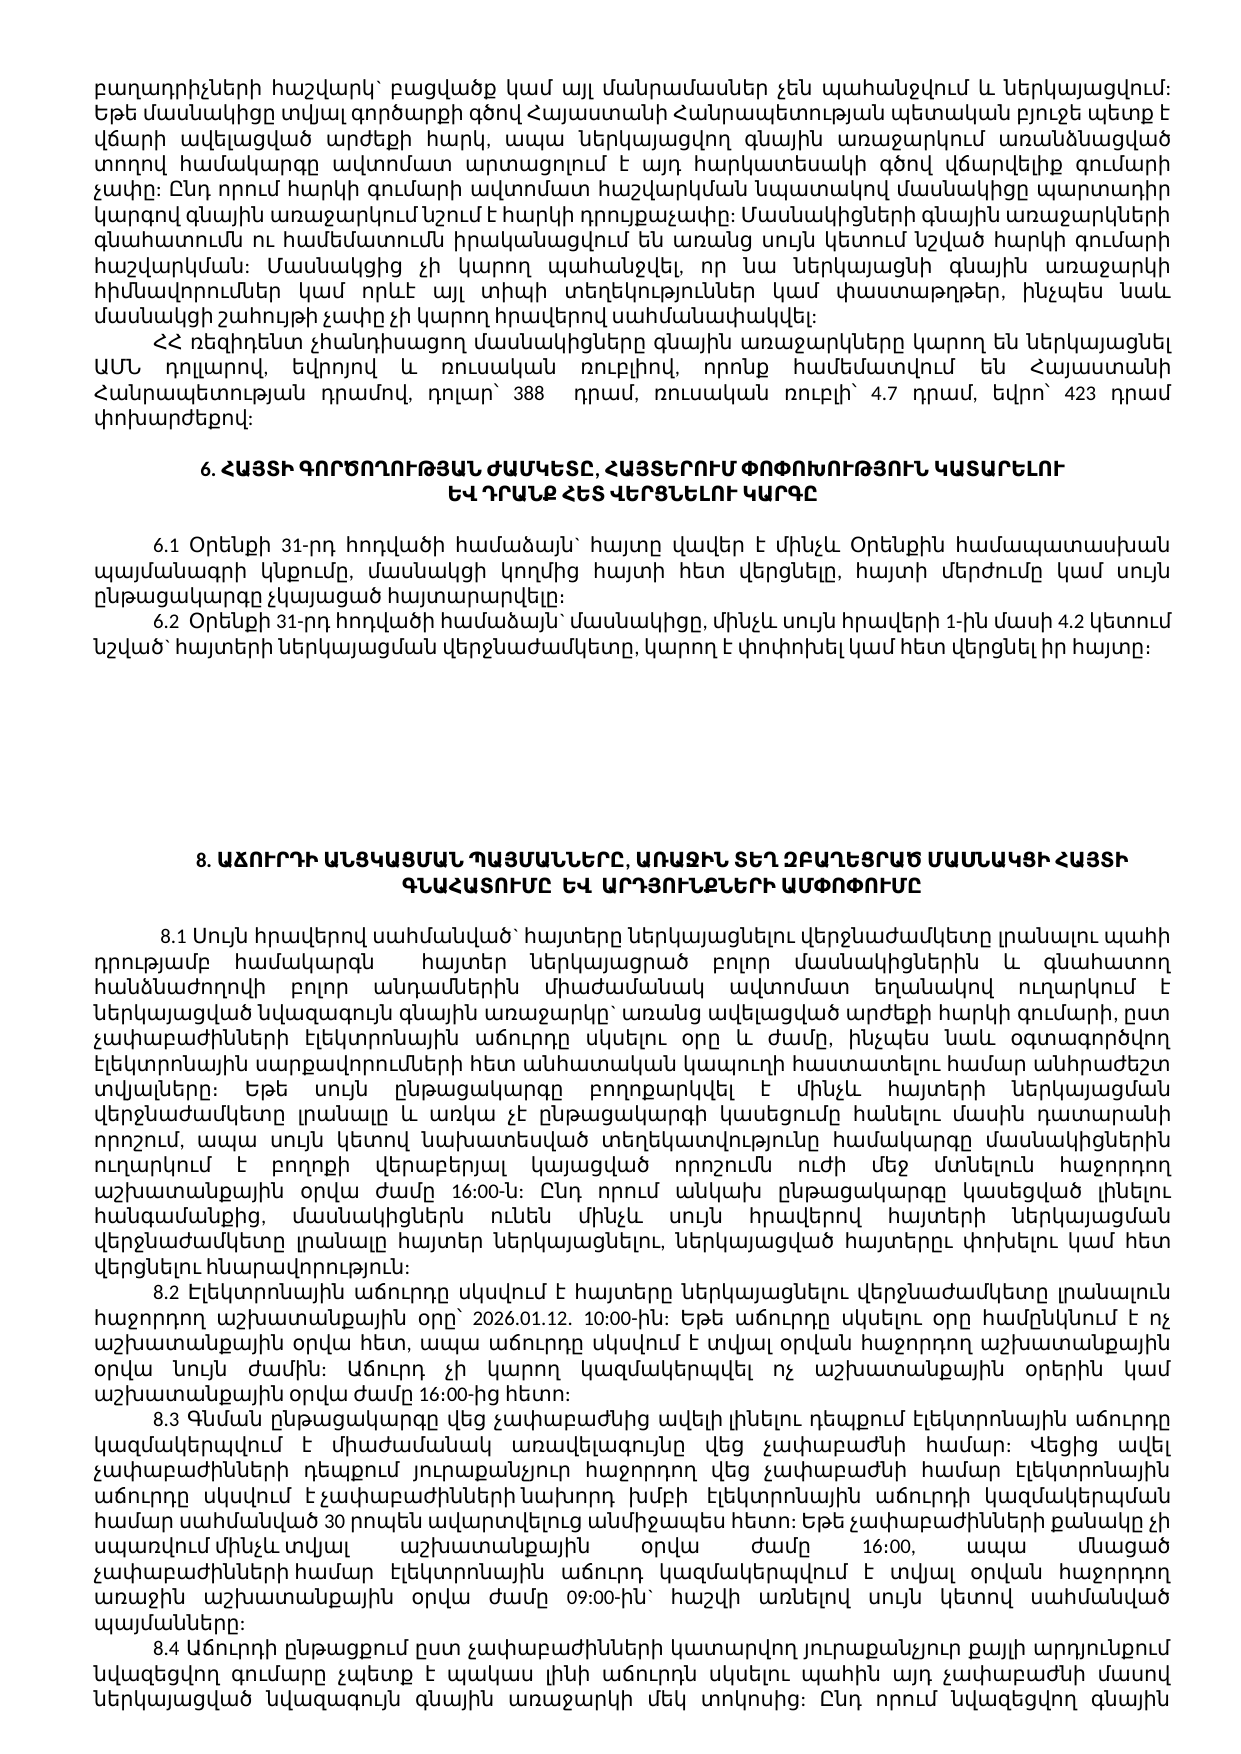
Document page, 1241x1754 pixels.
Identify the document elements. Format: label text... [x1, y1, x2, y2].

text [94, 75, 1171, 329]
text 6.1 Օրենքի 31-րդ հոդվածի համաձայն` հայտը վավեր է մինչև Օրենքին համապատասխան պայմանագրի կնքումը, մասնակցի կողմից հայտի հետ վերցնելը, հայտի մերժումը կամ սույն ընթացակարգը չկայացած հայտարարվելը։ [94, 532, 1171, 609]
text 8.2 Էլեկտրոնային աճուրդը սկսվում է հայտերը ներկայացնելու վերջնաժամկետը լրանալուն հաջորդող աշխատանքային օրը՝ 2026.01.12. 10:00 -ին: Եթե աճուրդը սկսելու օրը համընկնում է ոչ աշխատանքային օրվա հետ, ապա աճուրդը սկսվում է տվյալ օրվան հաջորդող աշխատանքային օրվա նույն ժամին: Աճուրդ չի կարող կազմակերպվել ոչ աշխատանքային օրերին կամ աշխատանքային օրվա ժամը 16։00-ից հետո: [94, 1279, 1171, 1407]
text 6. ՀԱՅՏԻ ԳՈՐԾՈՂՈՒԹՅԱՆ ԺԱՄԿԵՏԸ, ՀԱՅՏԵՐՈՒՄ ՓՈՓՈԽՈՒԹՅՈՒՆ ԿԱՏԱՐԵԼՈՒ [94, 456, 1171, 482]
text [94, 1635, 1171, 1712]
text 8. ԱՃՈՒՐԴԻ ԱՆՑԿԱՑՄԱՆ ՊԱՅՄԱՆՆԵՐԸ, ԱՌԱՋԻՆ ՏԵՂ ԶԲԱՂԵՑՐԱԾ ՄԱՍՆԱԿՑԻ ՀԱՅՏԻ [94, 847, 1171, 873]
text ԳՆԱՀԱՏՈՒՄԸ ԵՎ ԱՐԴՅՈՒՆՔՆԵՐԻ ԱՄՓՈՓՈՒՄԸ [94, 873, 1171, 898]
text 8.1 Սույն հրավերով սահմանված` հայտերը ներկայացնելու վերջնաժամկետը լրանալու պահի դրությամբ համակարգն հայտեր ներկայացրած բոլոր մասնակիցներին և գնահատող հանձնաժողովի բոլոր անդամներին միաժամանակ ավտոմատ եղանակով ուղարկում է ներկայացված նվազագույն գնային առաջարկը` առանց ավելացված արժեքի հարկի գումարի, ըստ չափաբաժինների էլեկտրոնային աճուրդը սկսելու օրը և ժամը, ինչպես նաև օգտագործվող էլեկտրոնային սարքավորումների հետ անհատական կապուղի հաստատելու համար անհրաժեշտ տվյալները։ Եթե սույն ընթացակարգը բողոքարկվել է մինչև հայտերի ներկայացման վերջնաժամկետը լրանալը և առկա չէ ընթացակարգի կասեցումը հանելու մասին դատարանի որոշում, ապա սույն կետով նախատեսված տեղեկատվությունը համակարգը մասնակիցներին ուղարկում է բողոքի վերաբերյալ կայացված որոշումն ուժի մեջ մտնելուն հաջորդող աշխատանքային օրվա ժամը 16:00-ն: Ընդ որում անկախ ընթացակարգը կասեցված լինելու հանգամանքից, մասնակիցներն ունեն մինչև սույն հրավերով հայտերի ներկայացման վերջնաժամկետը լրանալը հայտեր ներկայացնելու, ներկայացված հայտերըւ փոխելու կամ հետ վերցնելու հնարավորություն: [94, 924, 1171, 1279]
text ԵՎ ԴՐԱՆՔ ՀԵՏ ՎԵՐՑՆԵԼՈՒ ԿԱՐԳԸ [94, 482, 1171, 507]
text 6.2 Օրենքի 31-րդ հոդվածի համաձայն` մասնակիցը, մինչև սույն հրավերի 1-ին մասի 4.2 կետում նշված` հայտերի ներկայացման վերջնաժամկետը, կարող է փոփոխել կամ հետ վերցնել իր հայտը։ [94, 609, 1171, 659]
text 8.3 Գնման ընթացակարգը վեց չափաբաժնից ավելի լինելու դեպքում էլեկտրոնային աճուրդը կազմակերպվում է միաժամանակ առավելագույնը վեց չափաբաժնի համար: Վեցից ավել չափաբաժինների դեպքում յուրաքանչյուր հաջորդող վեց չափաբաժնի համար էլեկտրոնային աճուրդը սկսվում է չափաբաժինների նախորդ խմբի էլեկտրոնային աճուրդի կազմակերպման համար սահմանված 30 րոպեն ավարտվելուց անմիջապես հետո: Եթե չափաբաժինների քանակը չի սպառվում մինչև տվյալ աշխատանքային օրվա ժամը 16։00, ապա մնացած չափաբաժինների համար էլեկտրոնային աճուրդ կազմակերպվում է տվյալ օրվան հաջորդող առաջին աշխատանքային օրվա ժամը 09:00-ին` հաշվի առնելով սույն կետով սահմանված պայմանները: [94, 1407, 1171, 1635]
text ՀՀ ռեզիդենտ չհանդիսացող մասնակիցները գնային առաջարկները կարող են ներկայացնել ԱՄՆ դոլլարով, եվրոյով և ռուսական ռուբլիով, որոնք համեմատվում են Հայաստանի Հանրապետության դրամով, դոլար՝ 388 դրամ, ռուսական ռուբլի՝ 4.7 դրամ, եվրո՝ 423 դրամ փոխարժեքով: [94, 329, 1171, 431]
